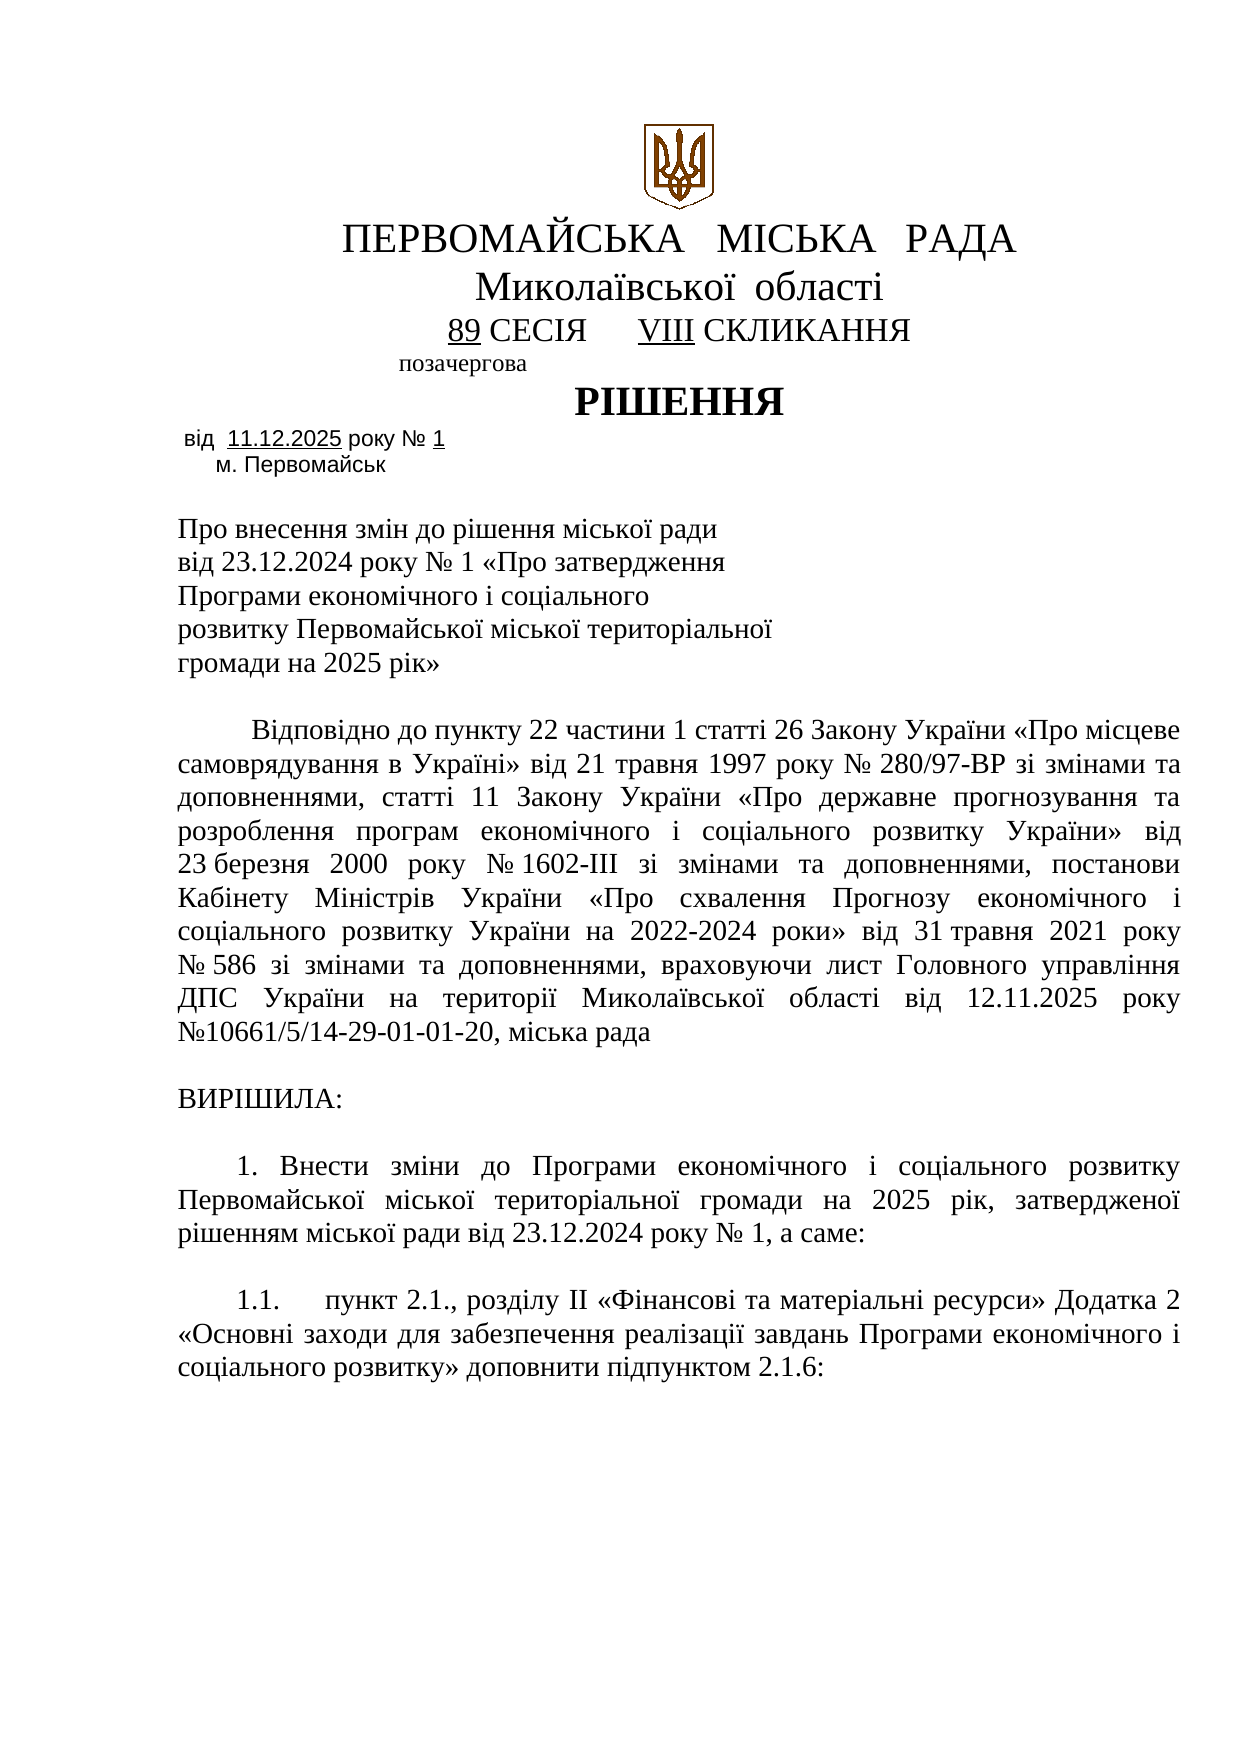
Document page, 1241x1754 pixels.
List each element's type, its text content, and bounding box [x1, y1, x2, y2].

text від 11.12.2025 року № 1 [177, 425, 1181, 451]
text 89 СЕСІЯ VIII СКЛИКАННЯ [177, 310, 1181, 348]
text ВИРІШИЛА: [177, 1081, 1181, 1115]
text розвитку Первомайської міської територіальної [177, 612, 1181, 645]
text Миколаївської області [177, 262, 1181, 310]
text РІШЕННЯ [177, 377, 1181, 425]
text м. Первомайськ [177, 451, 1181, 477]
text Програми економічного і соціального [177, 578, 1181, 612]
text громади на 2025 рік» [177, 645, 1181, 679]
list пункт 2.1., розділу IІ «Фінансові та матеріальні ресурси» Додатка 2 «Основні заходи для забезпечення реалізації завдань Програми економічного і соціального розвитку» доповнити підпунктом 2.1.6: [177, 1282, 1181, 1383]
text Відповідно до пункту 22 частини 1 статті 26 Закону України «Про місцеве самоврядування в Україні» від 21 травня 1997 року № 280/97-ВР зі змінами та доповненнями, статті 11 Закону України «Про державне прогнозування та розроблення програм економічного і соціального розвитку України» від 23 березня 2000 року № 1602-III зі змінами та доповненнями, постанови Кабінету Міністрів України «Про схвалення Прогнозу економічного і соціального розвитку України на 2022-2024 роки» від 31 травня 2021 року № 586 зі змінами та доповненнями, враховуючи лист Головного управління ДПС України на території Миколаївської області від 12.11.2025 року №10661/5/14-29-01-01-20, міська рада [177, 712, 1181, 1048]
text ПЕРВОМАЙСЬКА МІСЬКА РАДА [177, 214, 1181, 262]
text позачергова [177, 348, 1181, 377]
text Про внесення змін до рішення міської ради [177, 511, 1181, 544]
text від 23.12.2024 року № 1 «Про затвердження [177, 544, 1181, 578]
text 1. Внести зміни до Програми економічного і соціального розвитку Первомайської міської територіальної громади на 2025 рік, затвердженої рішенням міської ради від 23.12.2024 року № 1, а саме: [177, 1148, 1181, 1249]
picture [637, 118, 721, 214]
